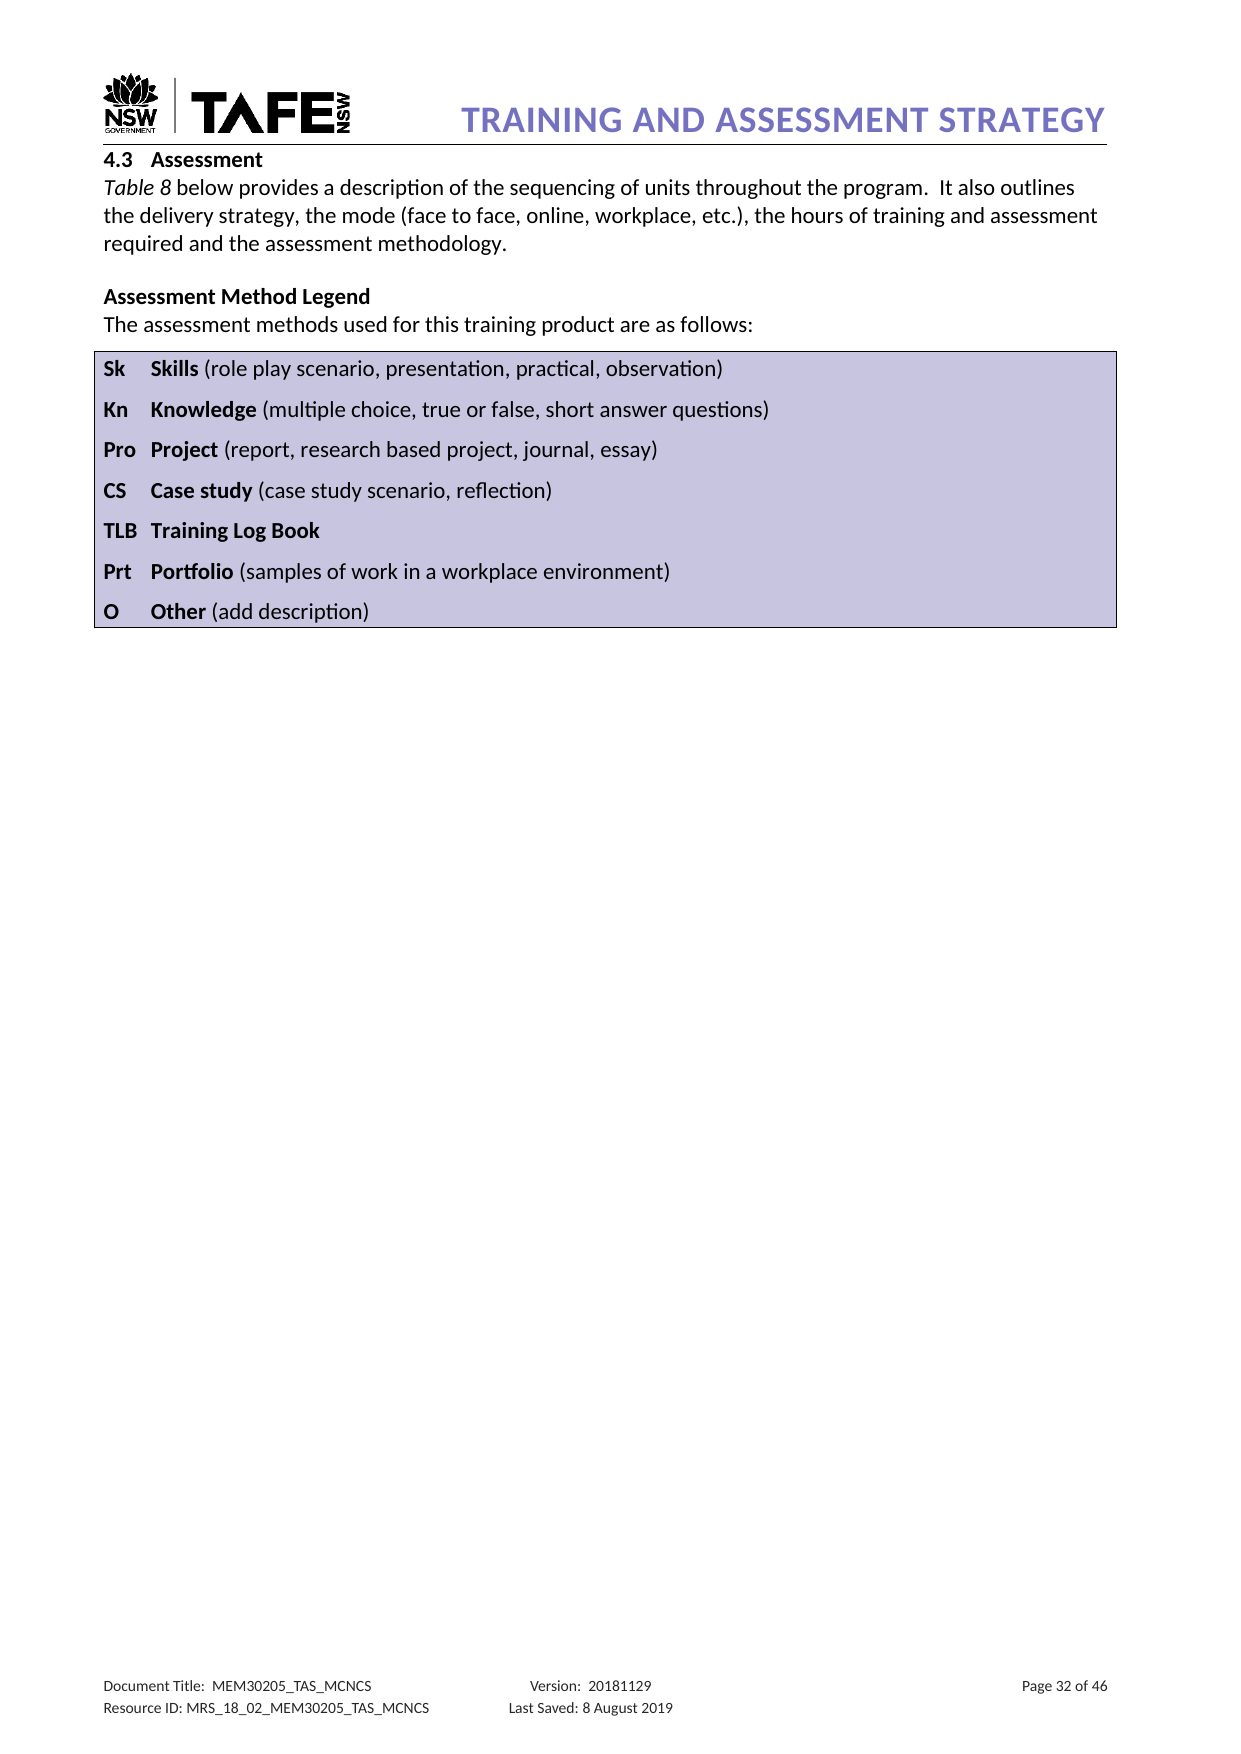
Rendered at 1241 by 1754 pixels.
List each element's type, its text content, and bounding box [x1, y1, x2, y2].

text TLB Training Log Book [95, 513, 1116, 544]
picture [103, 73, 350, 133]
text O Other (add description) [95, 594, 1116, 627]
subtitle Assessment Method Legend [103, 282, 1107, 311]
text Pro Project (report, research based project, journal, essay) [95, 432, 1116, 463]
text Prt Portfolio (samples of work in a workplace environment) [95, 554, 1116, 585]
text The assessment methods used for this training product are as follows: [103, 311, 1107, 338]
text Kn Knowledge (multiple choice, true or false, short answer questions) [95, 392, 1116, 423]
text CS Case study (case study scenario, reflection) [95, 473, 1116, 504]
subtitle 4.3 Assessment [103, 145, 1107, 173]
text Table 8 below provides a description of the sequencing of units throughout the program. It also outlines the delivery strategy, the mode (face to face, online, workplace, etc.), the hours of training and assessment required and the assessment methodology. [103, 173, 1107, 257]
text Sk Skills (role play scenario, presentation, practical, observation) [95, 352, 1116, 382]
